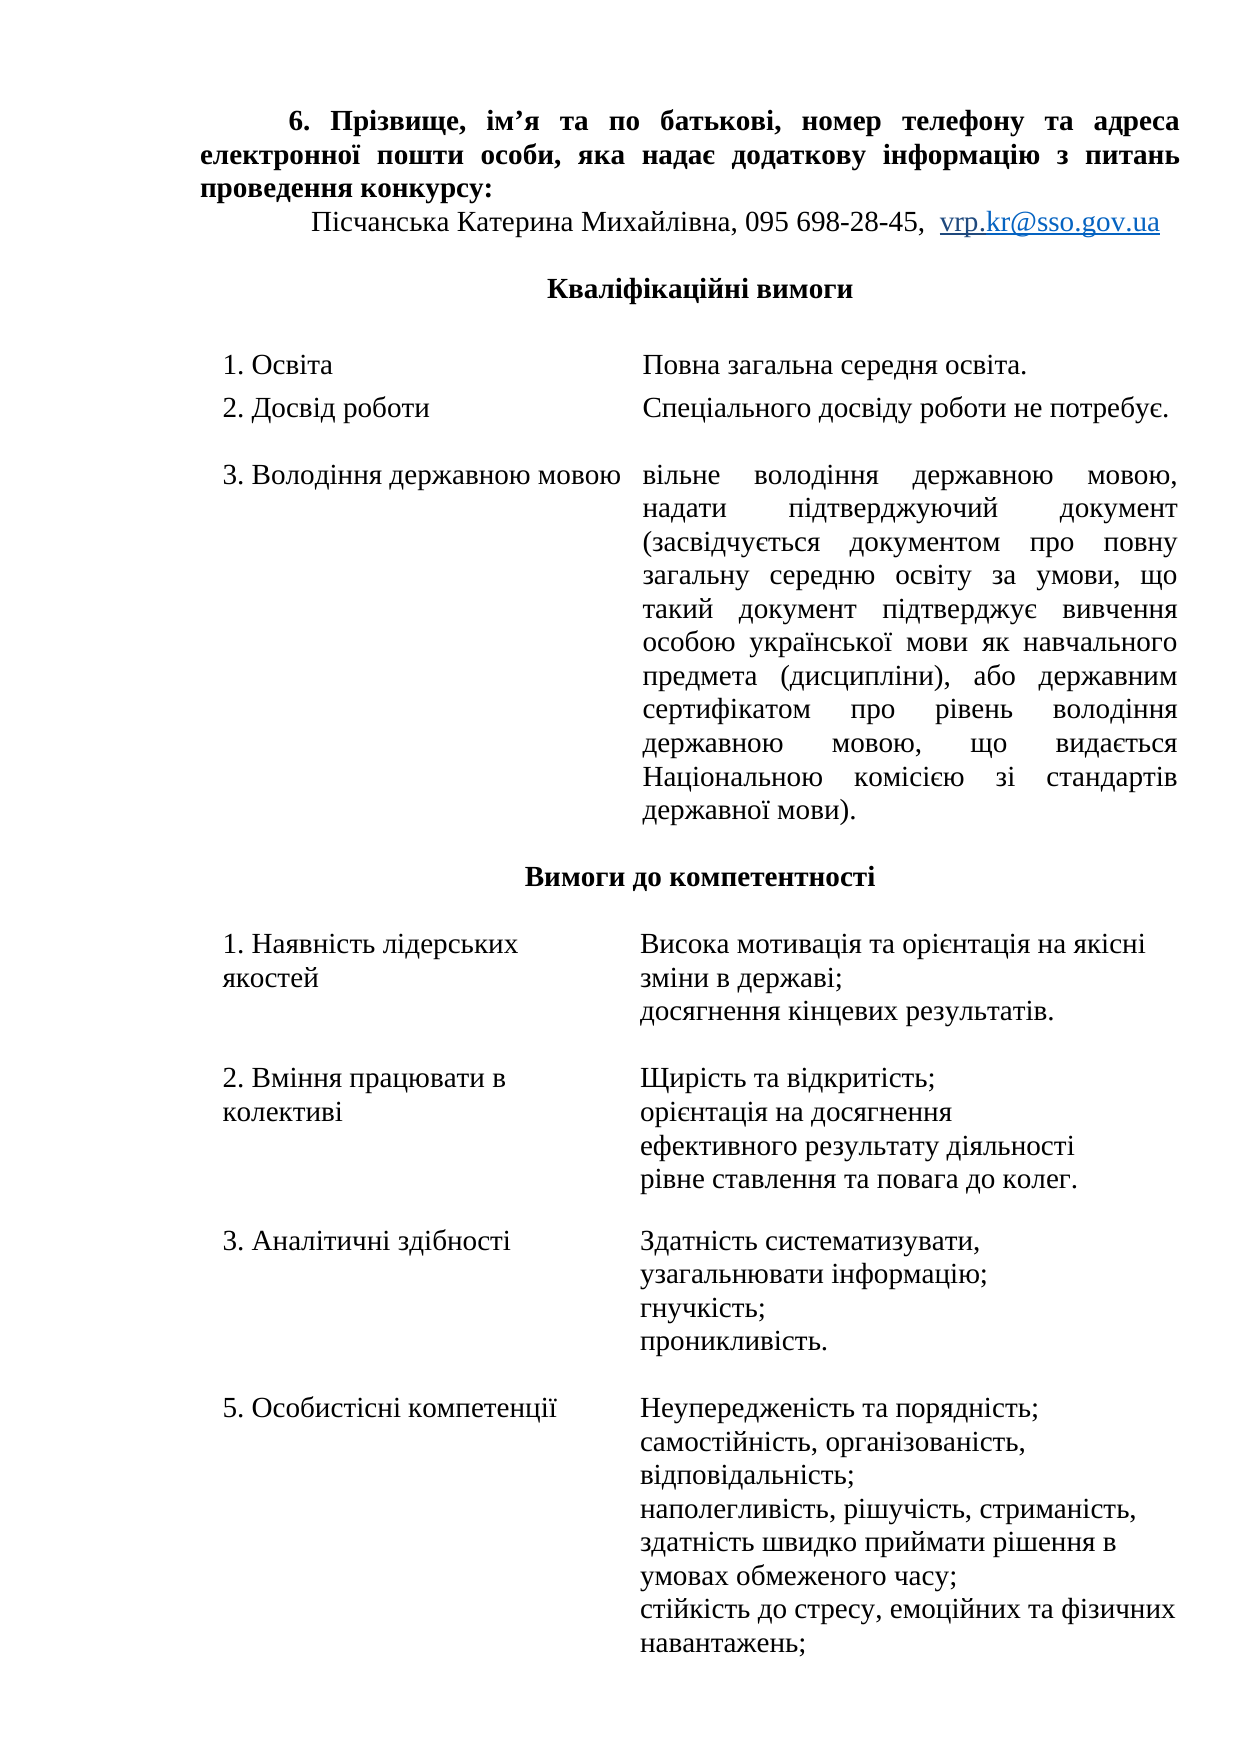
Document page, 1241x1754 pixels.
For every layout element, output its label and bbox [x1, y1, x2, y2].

table_header [189, 104, 1192, 1659]
